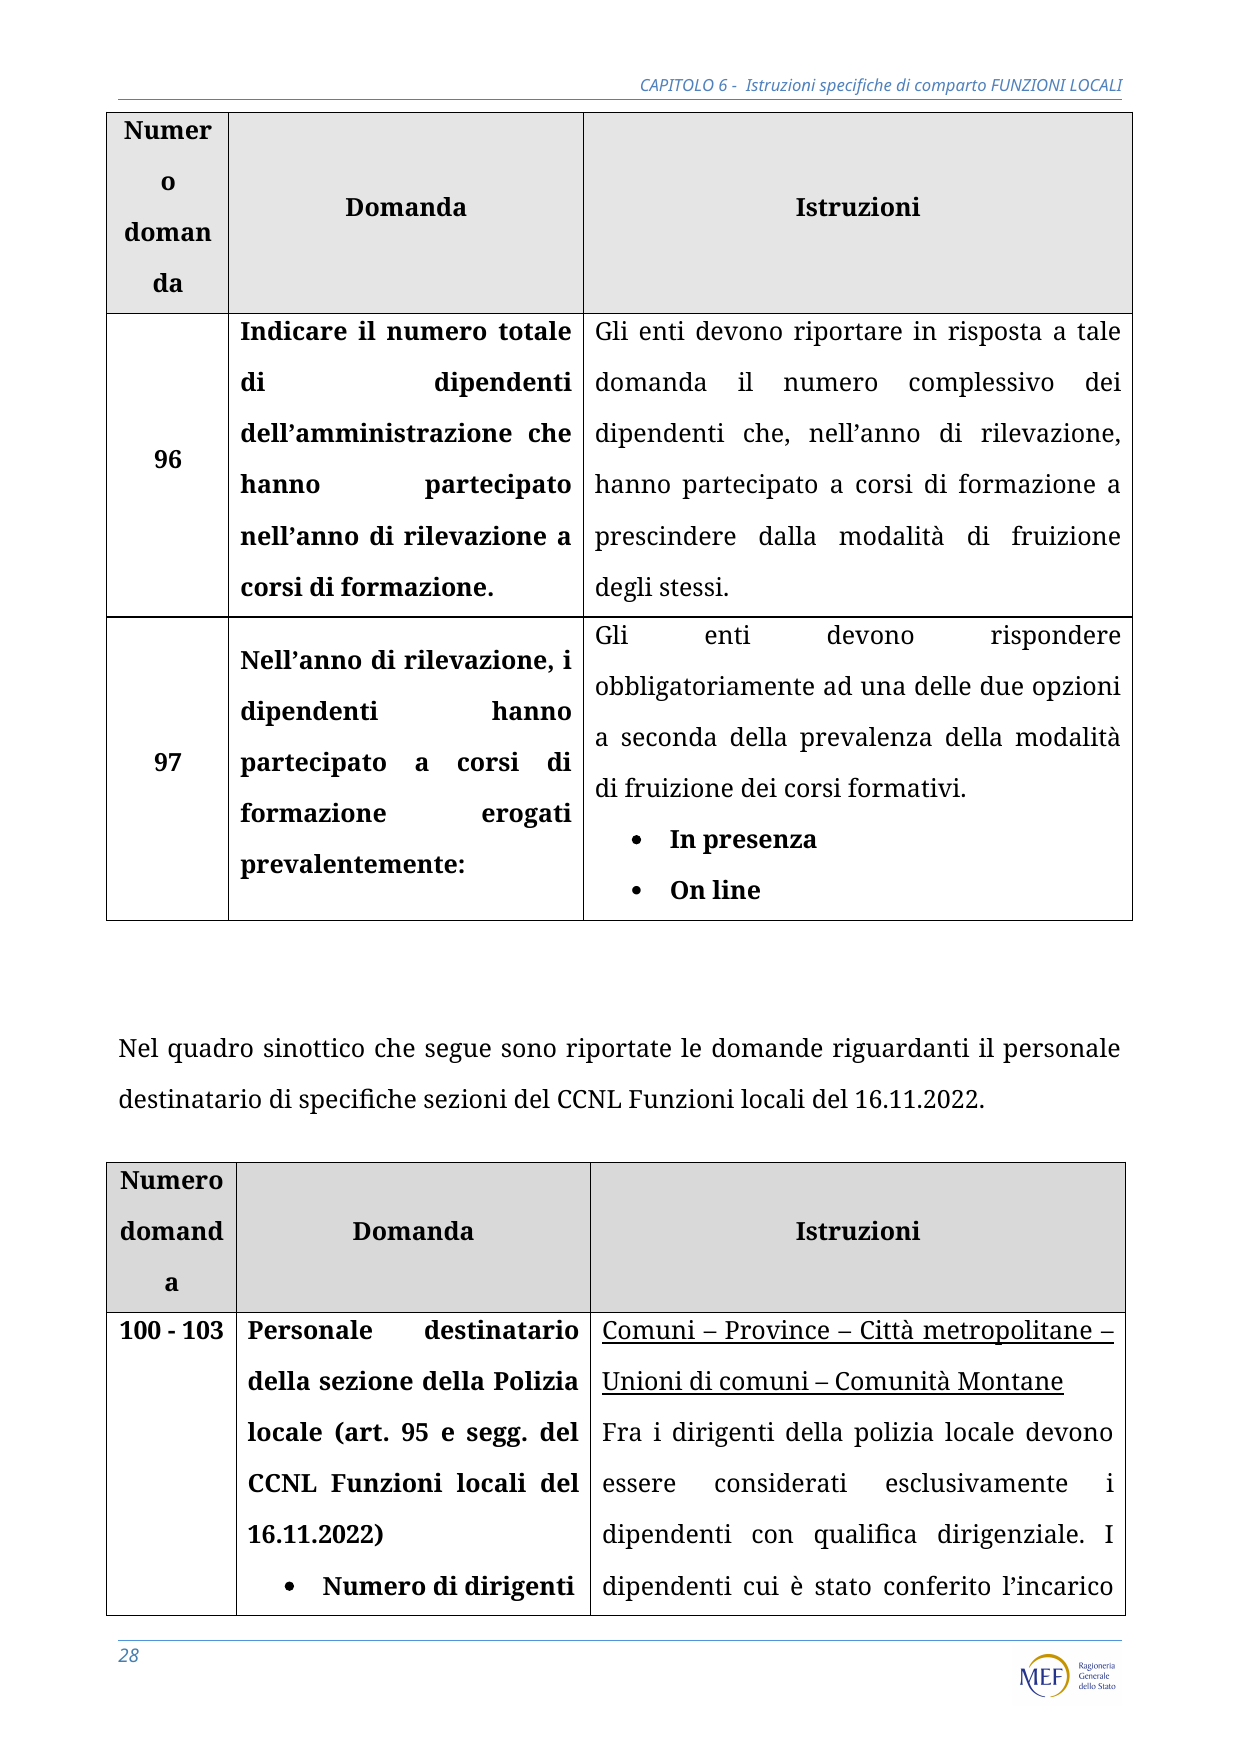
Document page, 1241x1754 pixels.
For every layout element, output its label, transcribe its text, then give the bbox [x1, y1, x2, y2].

table_header Istruzioni [584, 113, 1132, 313]
picture [1011, 1645, 1122, 1706]
table_header Domanda [229, 113, 583, 313]
table_cell Indicare il numero totale di dipendenti dell’amministrazione che hanno partecipato nell’anno di rilevazione a corsi di formazione. [229, 314, 583, 616]
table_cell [591, 1313, 1125, 1615]
table_cell 97 [107, 618, 228, 920]
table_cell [237, 1313, 590, 1615]
text Nel quadro sinottico che segue sono riportate le domande riguardanti il personale destinatario di specifiche sezioni del CCNL Funzioni locali del 16.11.2022. [118, 1030, 1122, 1115]
table_cell Nell’anno di rilevazione, i dipendenti hanno partecipato a corsi di formazione erogati prevalentemente: [229, 618, 583, 920]
table_cell Gli enti devono rispondere obbligatoriamente ad una delle due opzioni a seconda della prevalenza della modalità di fruizione dei corsi formativi. In presenza On line [584, 618, 1132, 920]
table_cell 100 - 103 [107, 1313, 236, 1615]
table_cell Gli enti devono riportare in risposta a tale domanda il numero complessivo dei dipendenti che, nell’anno di rilevazione, hanno partecipato a corsi di formazione a prescindere dalla modalità di fruizione degli stessi. [584, 314, 1132, 616]
table_header Numero domanda [107, 113, 228, 313]
table_header Domanda [237, 1163, 590, 1312]
table_header Istruzioni [591, 1163, 1125, 1312]
table_cell 96 [107, 314, 228, 616]
table_header Numero domanda [107, 1163, 236, 1312]
